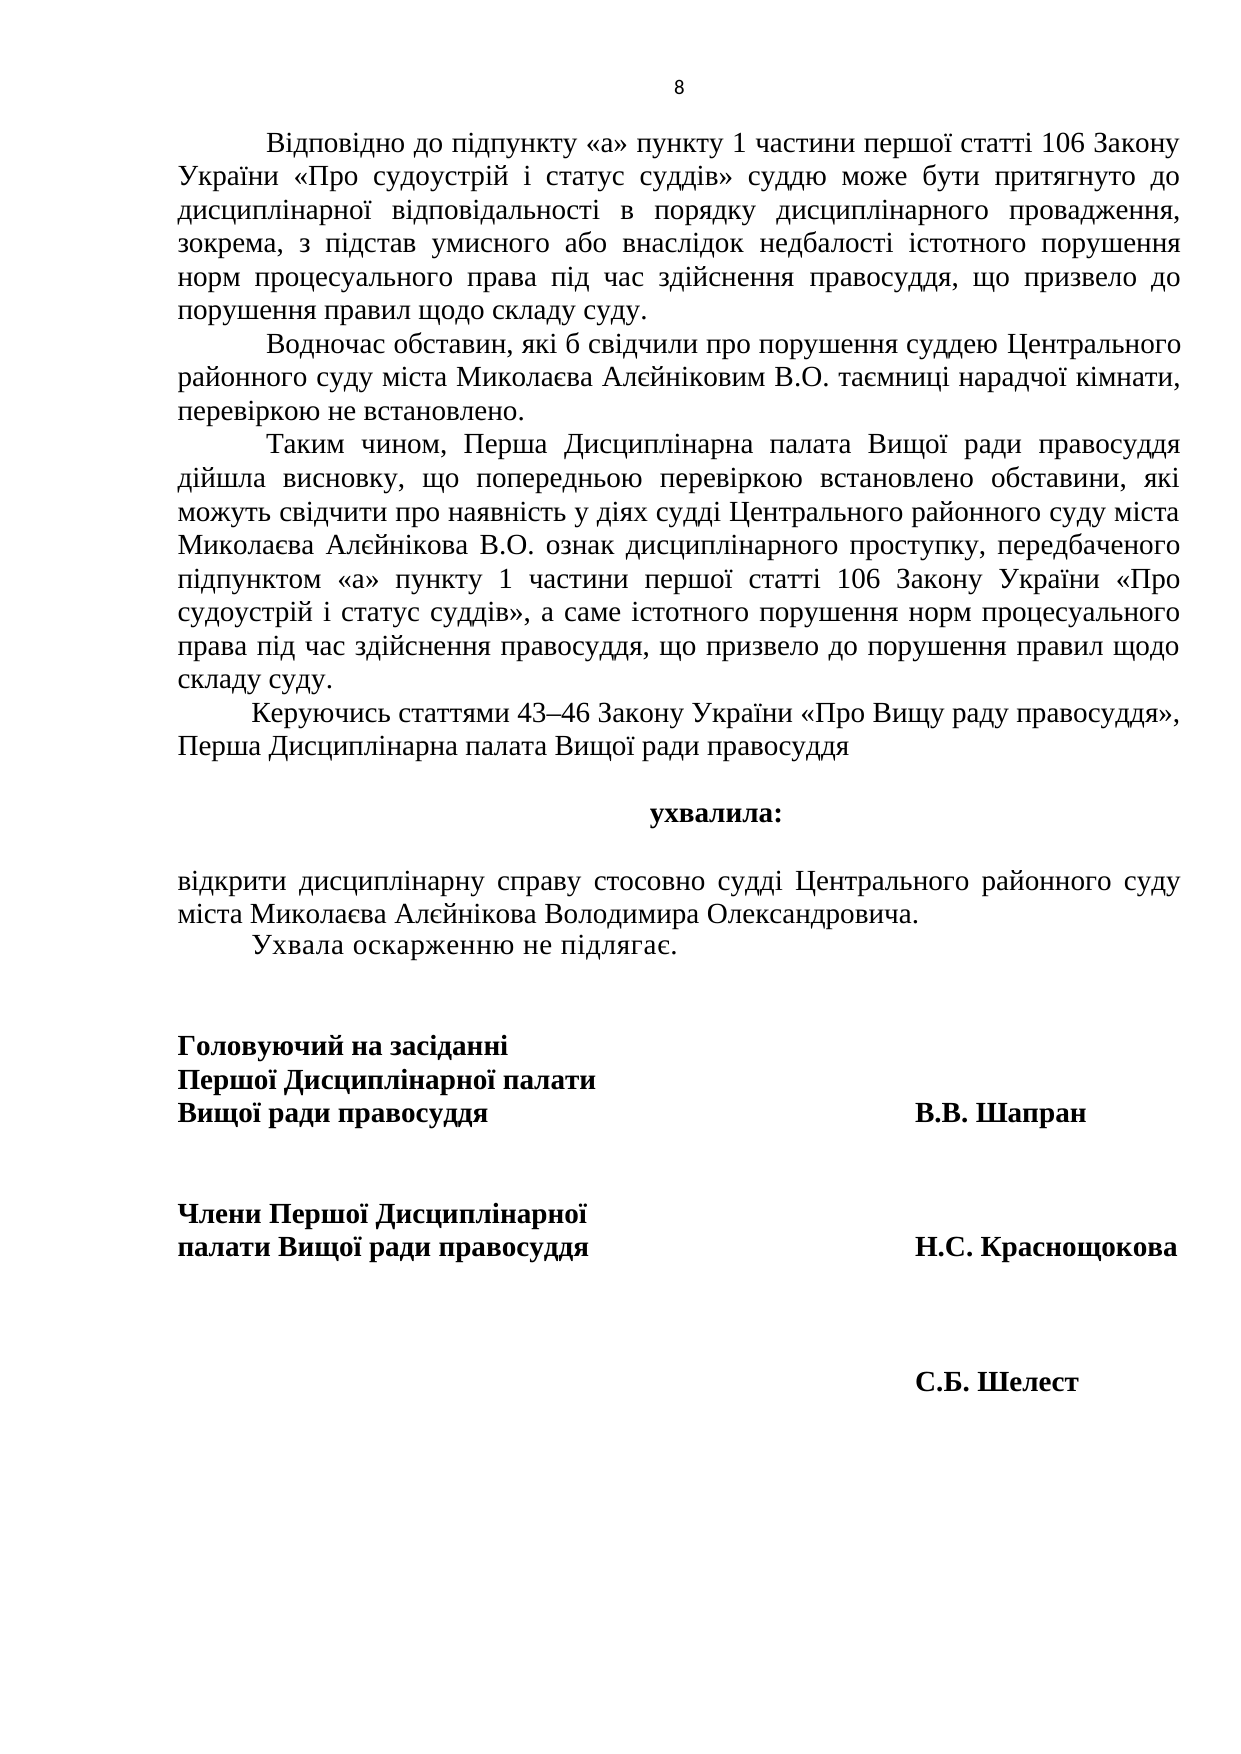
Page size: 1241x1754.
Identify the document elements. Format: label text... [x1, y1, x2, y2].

text Першої Дисциплінарної палати [177, 1062, 1181, 1095]
text палати Вищої ради правосуддя Н.С. Краснощокова [177, 1229, 1181, 1263]
text Водночас обставин, які б свідчили про порушення суддею Центрального районного суду міста Миколаєва Алєйніковим В.О. таємниці нарадчої кімнати, перевіркою не встановлено. [177, 326, 1181, 427]
text Вищої ради правосуддя В.В. Шапран [177, 1095, 1181, 1129]
text ухвалила: [177, 796, 1181, 829]
text С.Б. Шелест [841, 1364, 1181, 1397]
text Члени Першої Дисциплінарної [177, 1196, 1181, 1229]
text Керуючись статтями 43–46 Закону України «Про Вищу раду правосуддя», Перша Дисциплінарна палата Вищої ради правосуддя [177, 695, 1181, 762]
text Таким чином, Перша Дисциплінарна палата Вищої ради правосуддя дійшла висновку, що попередньою перевіркою встановлено обставини, які можуть свідчити про наявність у діях судді Центрального районного суду міста Миколаєва Алєйнікова В.О. ознак дисциплінарного проступку, передбаченого підпунктом «а» пункту 1 частини першої статті 106 Закону України «Про судоустрій і статус суддів», а саме істотного порушення норм процесуального права під час здійснення правосуддя, що призвело до порушення правил щодо складу суду. [177, 427, 1181, 695]
text Ухвала оскарженню не підлягає. [177, 930, 1181, 961]
text відкрити дисциплінарну справу стосовно судді Центрального районного суду міста Миколаєва Алєйнікова Володимира Олександровича. [177, 863, 1181, 930]
text Відповідно до підпункту «а» пункту 1 частини першої статті 106 Закону України «Про судоустрій і статус суддів» суддю може бути притягнуто до дисциплінарної відповідальності в порядку дисциплінарного провадження, зокрема, з підстав умисного або внаслідок недбалості істотного порушення норм процесуального права під час здійснення правосуддя, що призвело до порушення правил щодо складу суду. [177, 125, 1181, 326]
text Головуючий на засіданні [177, 1028, 1181, 1062]
